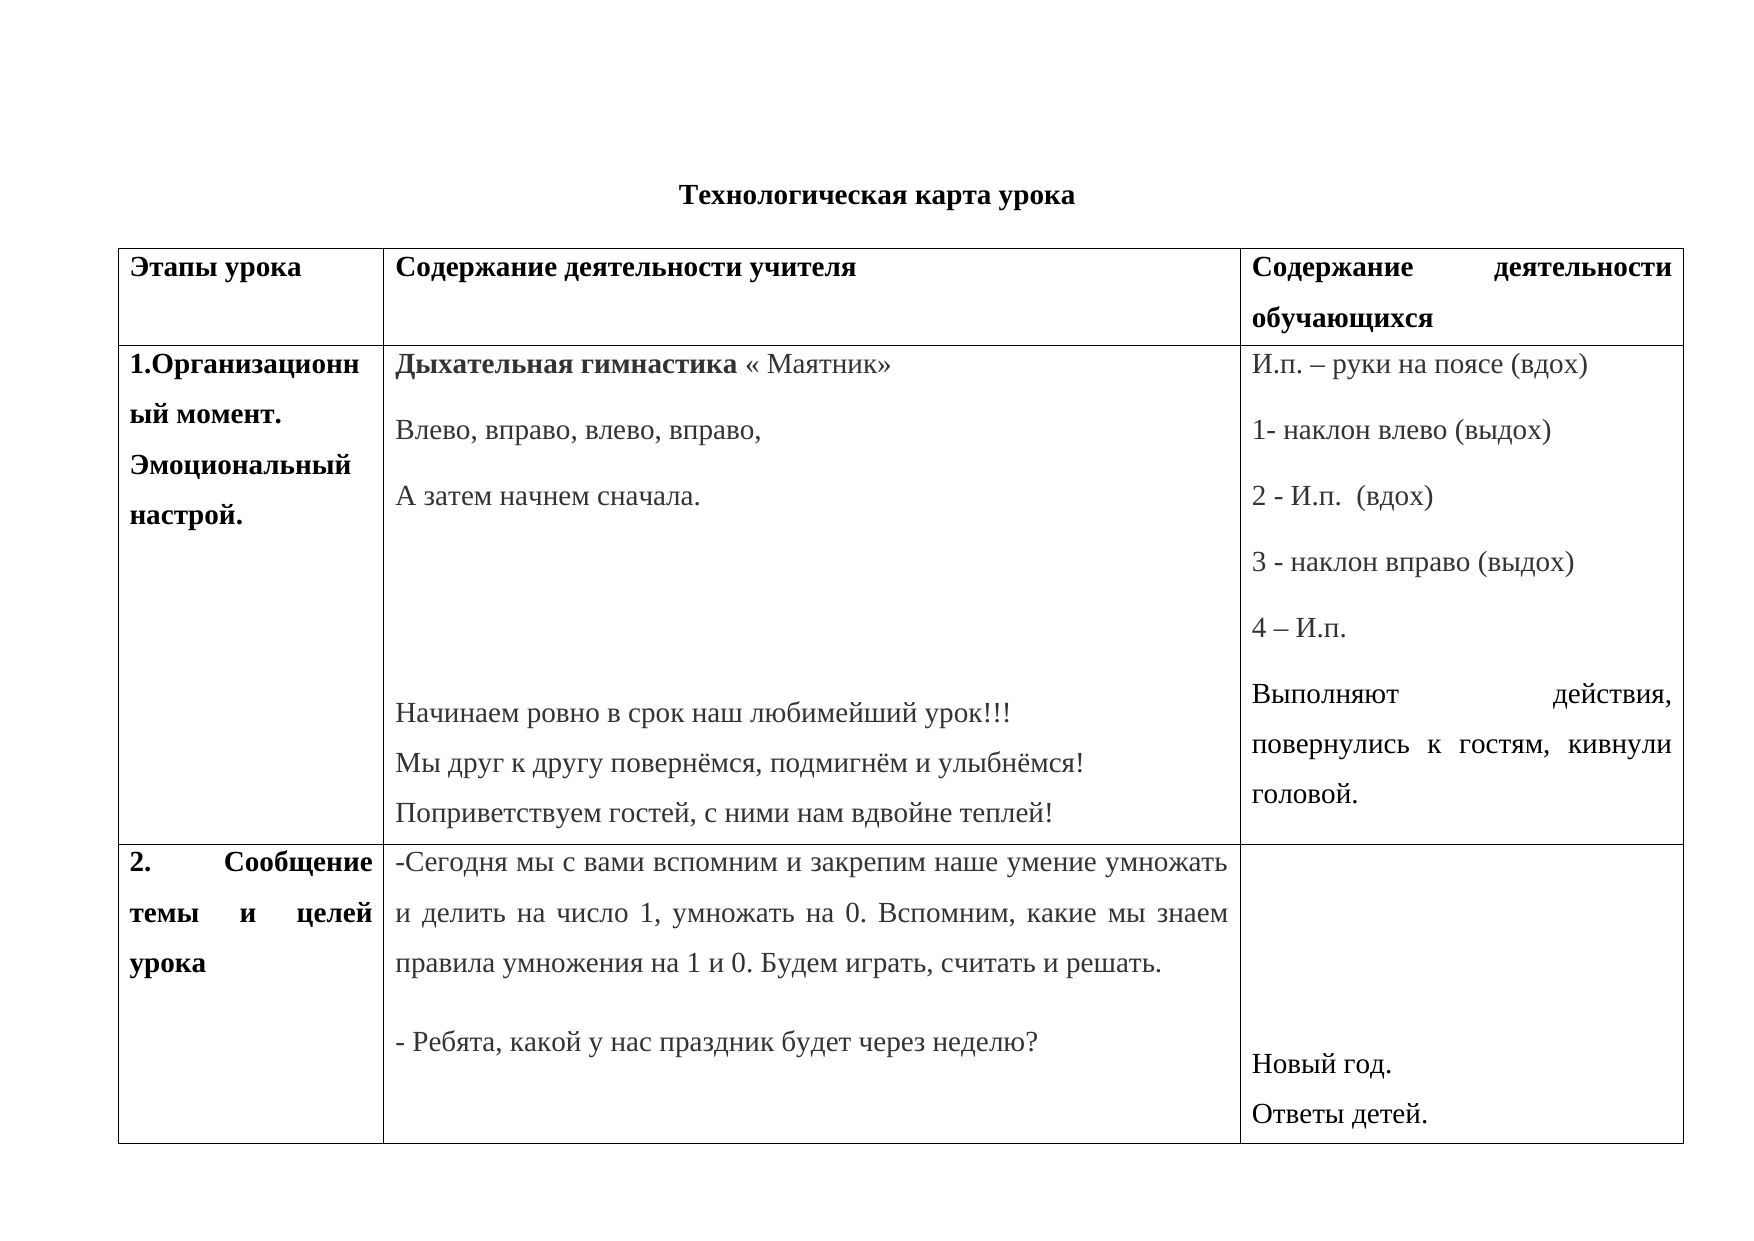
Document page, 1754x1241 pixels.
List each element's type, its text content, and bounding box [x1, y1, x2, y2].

table_header Содержание деятельности обучающихся [1241, 249, 1683, 345]
table_header Этапы урока [119, 249, 383, 345]
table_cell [119, 845, 383, 1143]
text Технологическая карта урока [118, 177, 1636, 211]
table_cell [1241, 845, 1683, 1143]
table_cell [384, 845, 1240, 1143]
table_cell 1.Организационный момент. Эмоциональный настрой. [119, 346, 383, 843]
table_header Содержание деятельности учителя [384, 249, 1240, 345]
table_cell Дыхательная гимнастика « Маятник» Влево, вправо, влево, вправо, А затем начнем сначала. Начинаем ровно в срок наш любимейший урок!!! Мы друг к другу повернёмся, подмигнём и улыбнёмся! Поприветствуем гостей, с ними нам вдвойне теплей! [384, 346, 1240, 843]
table_cell И.п. – руки на поясе (вдох) 1- наклон влево (выдох) 2 - И.п. (вдох) 3 - наклон вправо (выдох) 4 – И.п. Выполняют действия, повернулись к гостям, кивнули головой. [1241, 346, 1683, 843]
